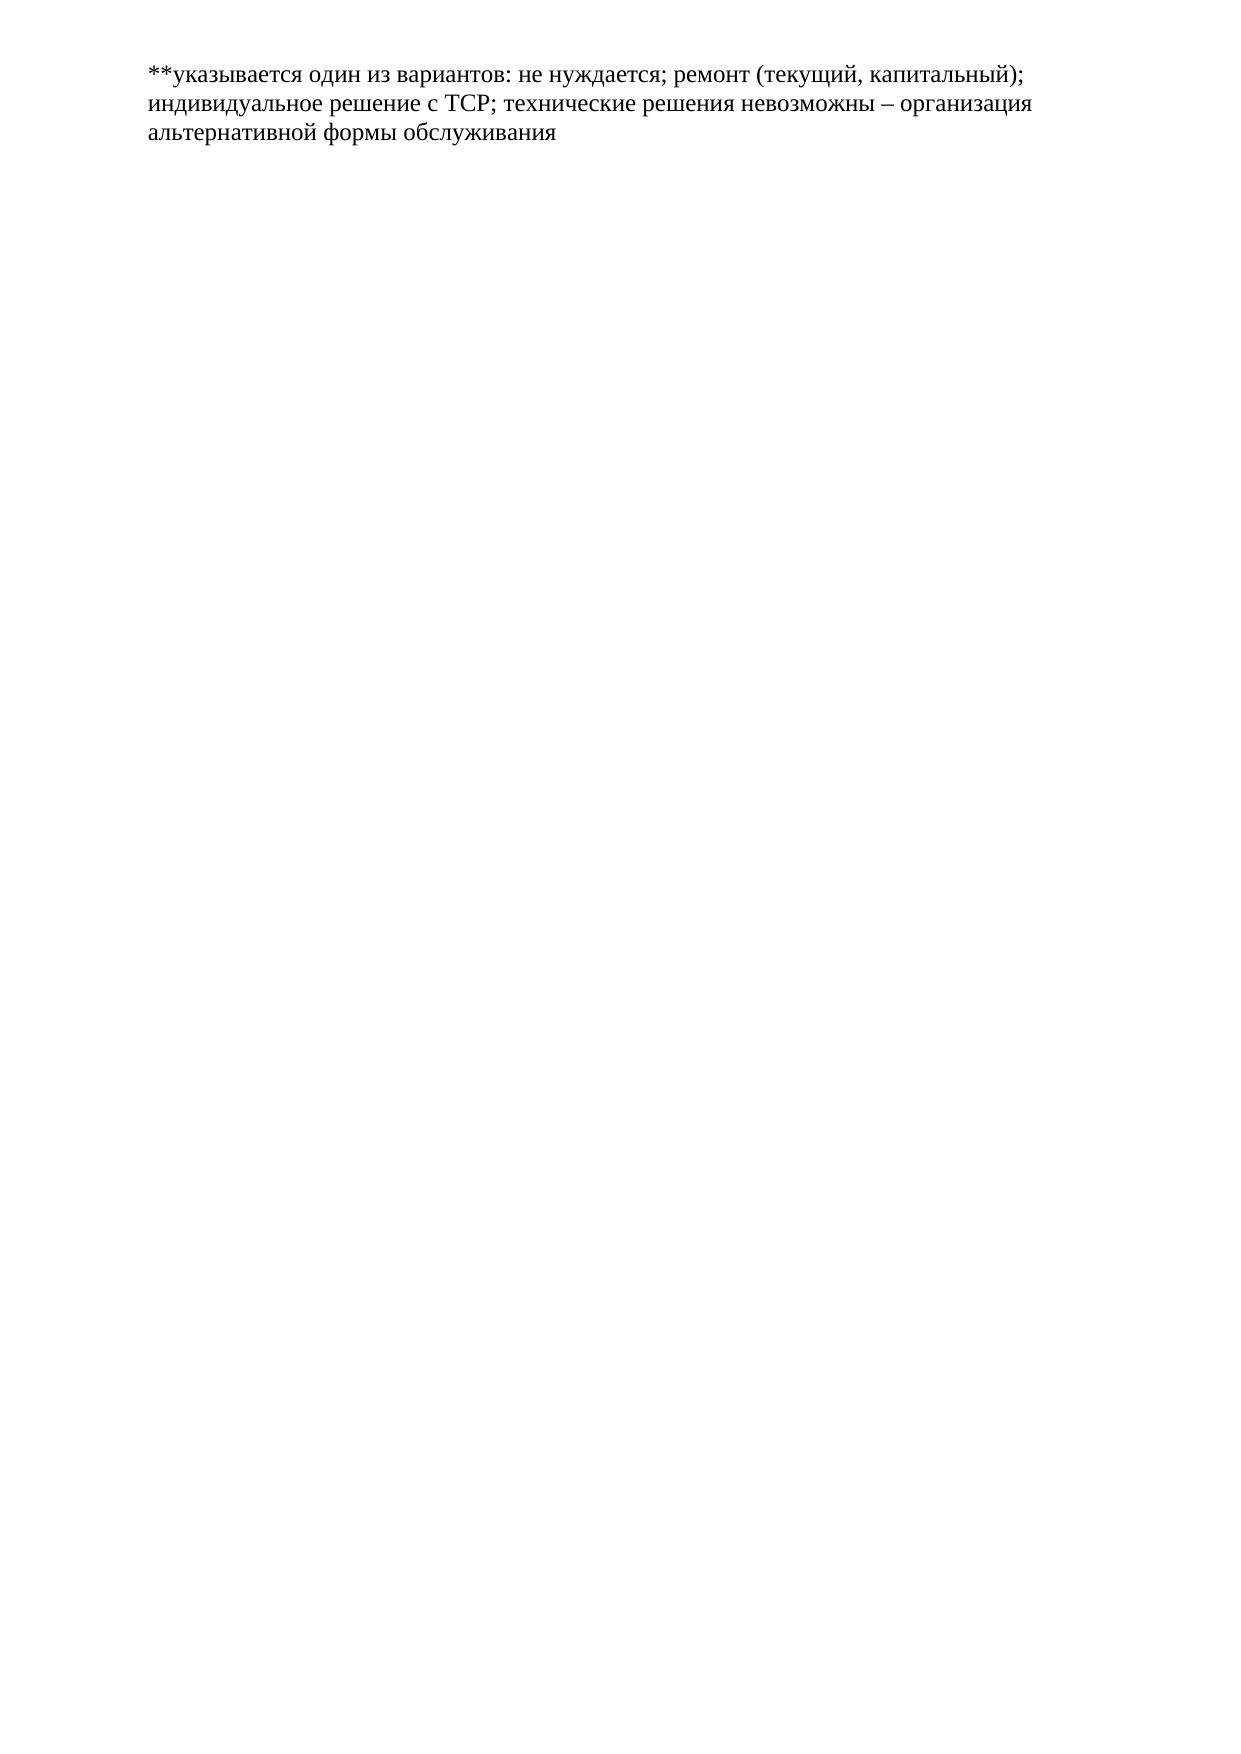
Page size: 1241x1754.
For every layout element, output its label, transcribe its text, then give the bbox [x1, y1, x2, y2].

text **указывается один из вариантов: не нуждается; ремонт (текущий, капитальный); индивидуальное решение с ТСР; технические решения невозможны – организация альтернативной формы обслуживания [148, 59, 1122, 145]
